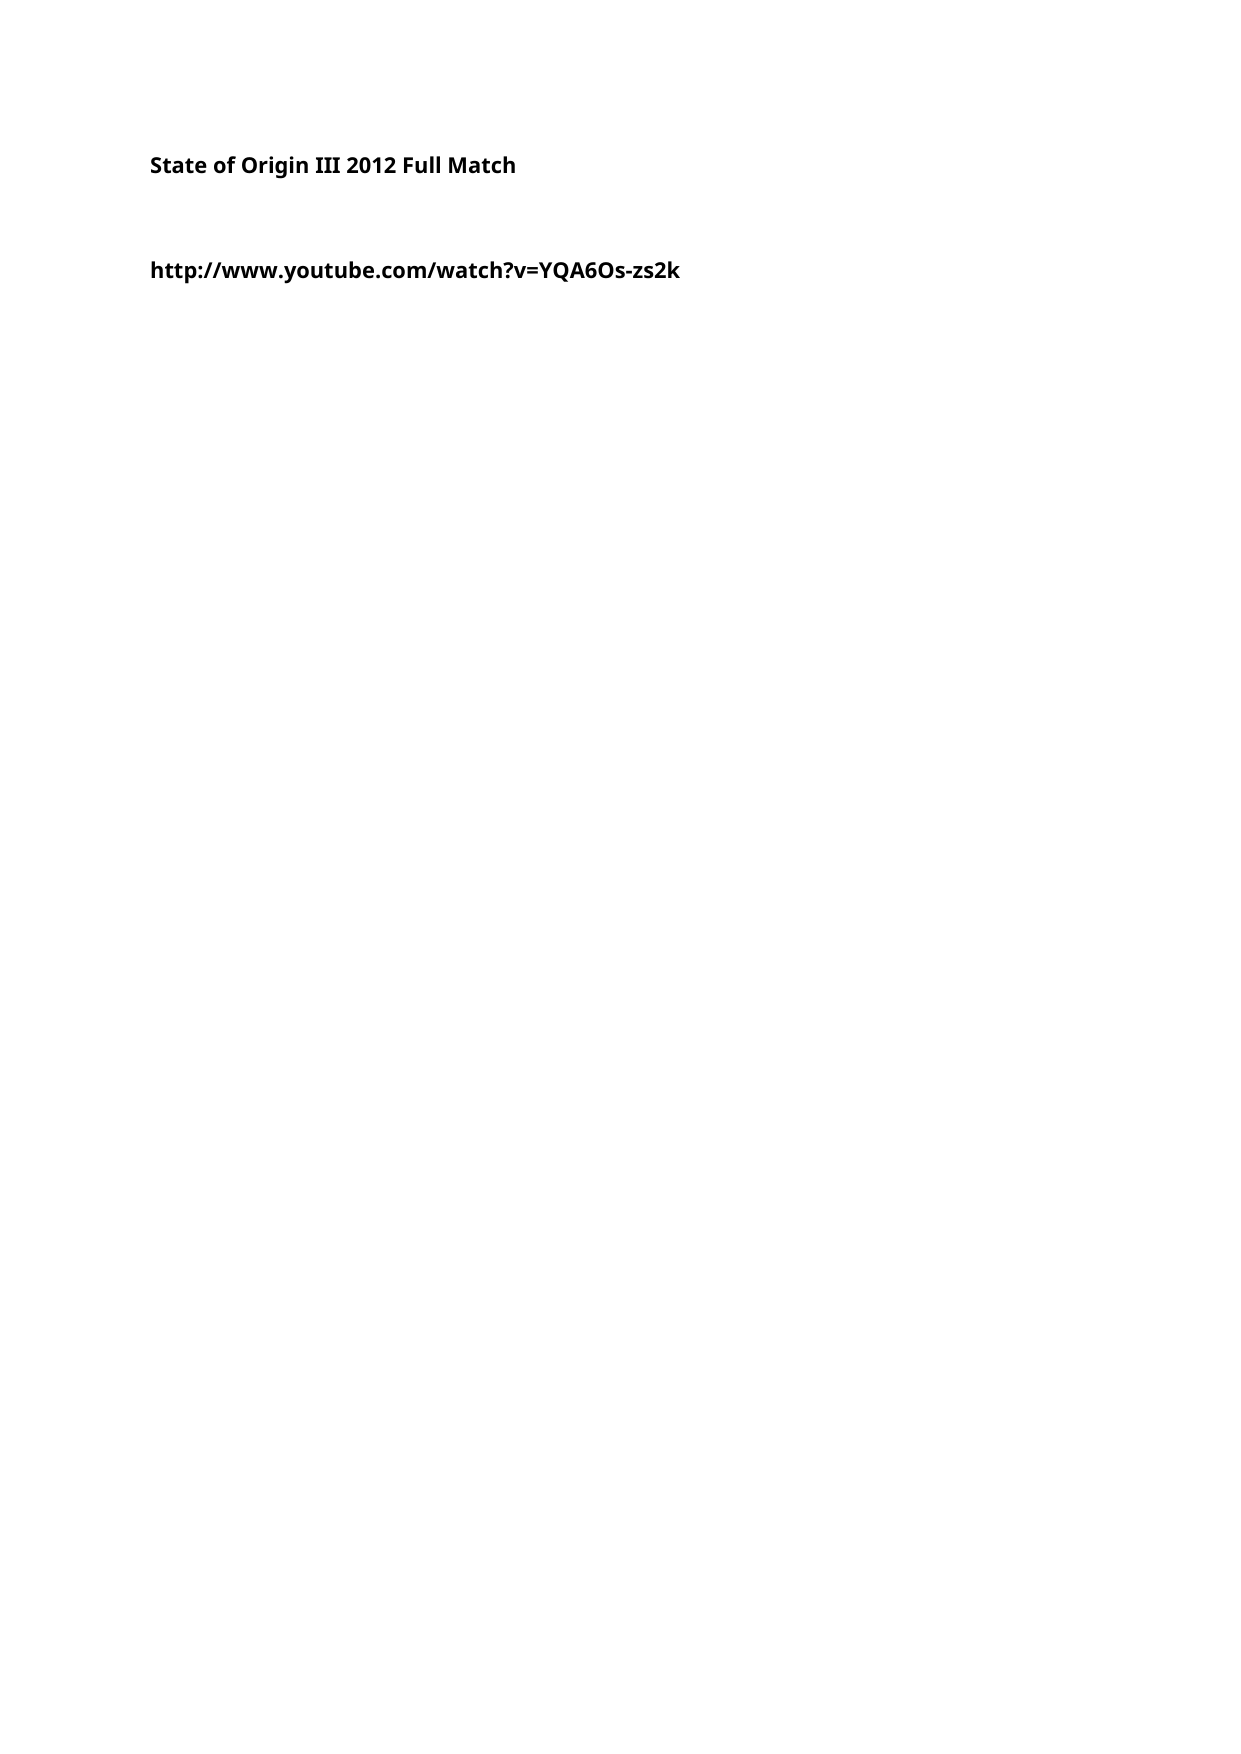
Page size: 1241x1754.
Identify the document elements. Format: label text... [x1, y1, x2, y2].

text http://www.youtube.com/watch?v=YQA6Os-zs2k [150, 255, 1198, 285]
text State of Origin III 2012 Full Match [150, 150, 1198, 180]
